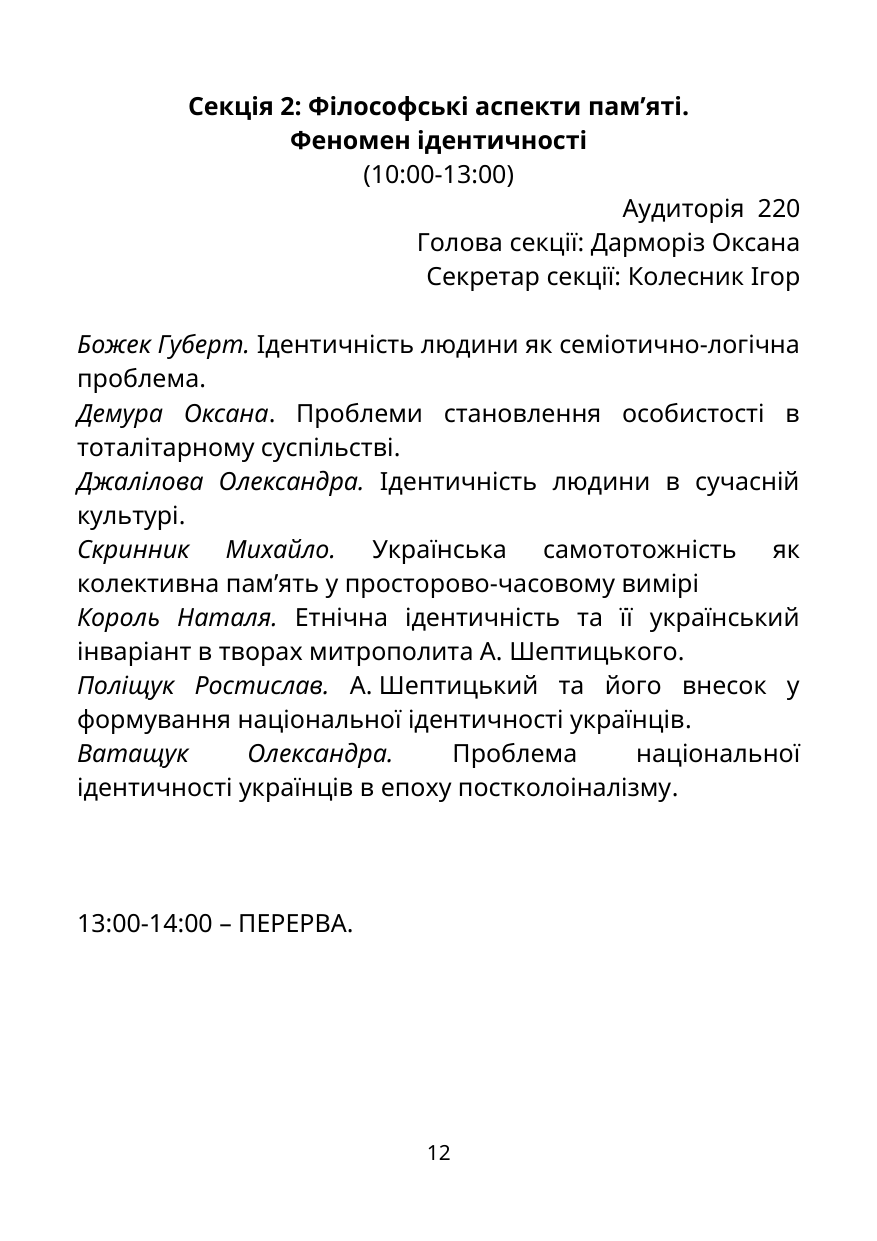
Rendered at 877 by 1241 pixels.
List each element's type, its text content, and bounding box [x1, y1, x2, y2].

text Джалілова Олександра. Ідентичність людини в сучасній культурі. [77, 463, 800, 531]
text Аудиторія 220 [77, 191, 800, 225]
text Демура Оксана. Проблеми становлення особистості в тоталітарному суспільстві. [77, 395, 800, 463]
text Божек Губерт. Ідентичність людини як семіотично-логічна проблема. [77, 327, 800, 395]
text Поліщук Ростислав. А. Шептицький та його внесок у формування національної ідентичності українців. [77, 668, 800, 736]
text Феномен ідентичності [77, 123, 800, 157]
text Скринник Михайло. Українська самототожність як колективна пам’ять у просторово-часовому вимірі [77, 531, 800, 599]
text Ватащук Олександра. Проблема національної ідентичності українців в епоху постколоіналізму. [77, 736, 800, 804]
text Голова секції: Дарморіз Оксана [77, 225, 800, 259]
text 13:00-14:00 – ПЕРЕРВА. [77, 906, 800, 940]
text (10:00-13:00) [77, 157, 800, 191]
text Секретар секції: Колесник Ігор [77, 259, 800, 293]
text Король Наталя. Етнічна ідентичність та її український інваріант в творах митрополита А. Шептицького. [77, 599, 800, 668]
text Секція 2: Філософські аспекти пам’яті. [77, 89, 800, 123]
